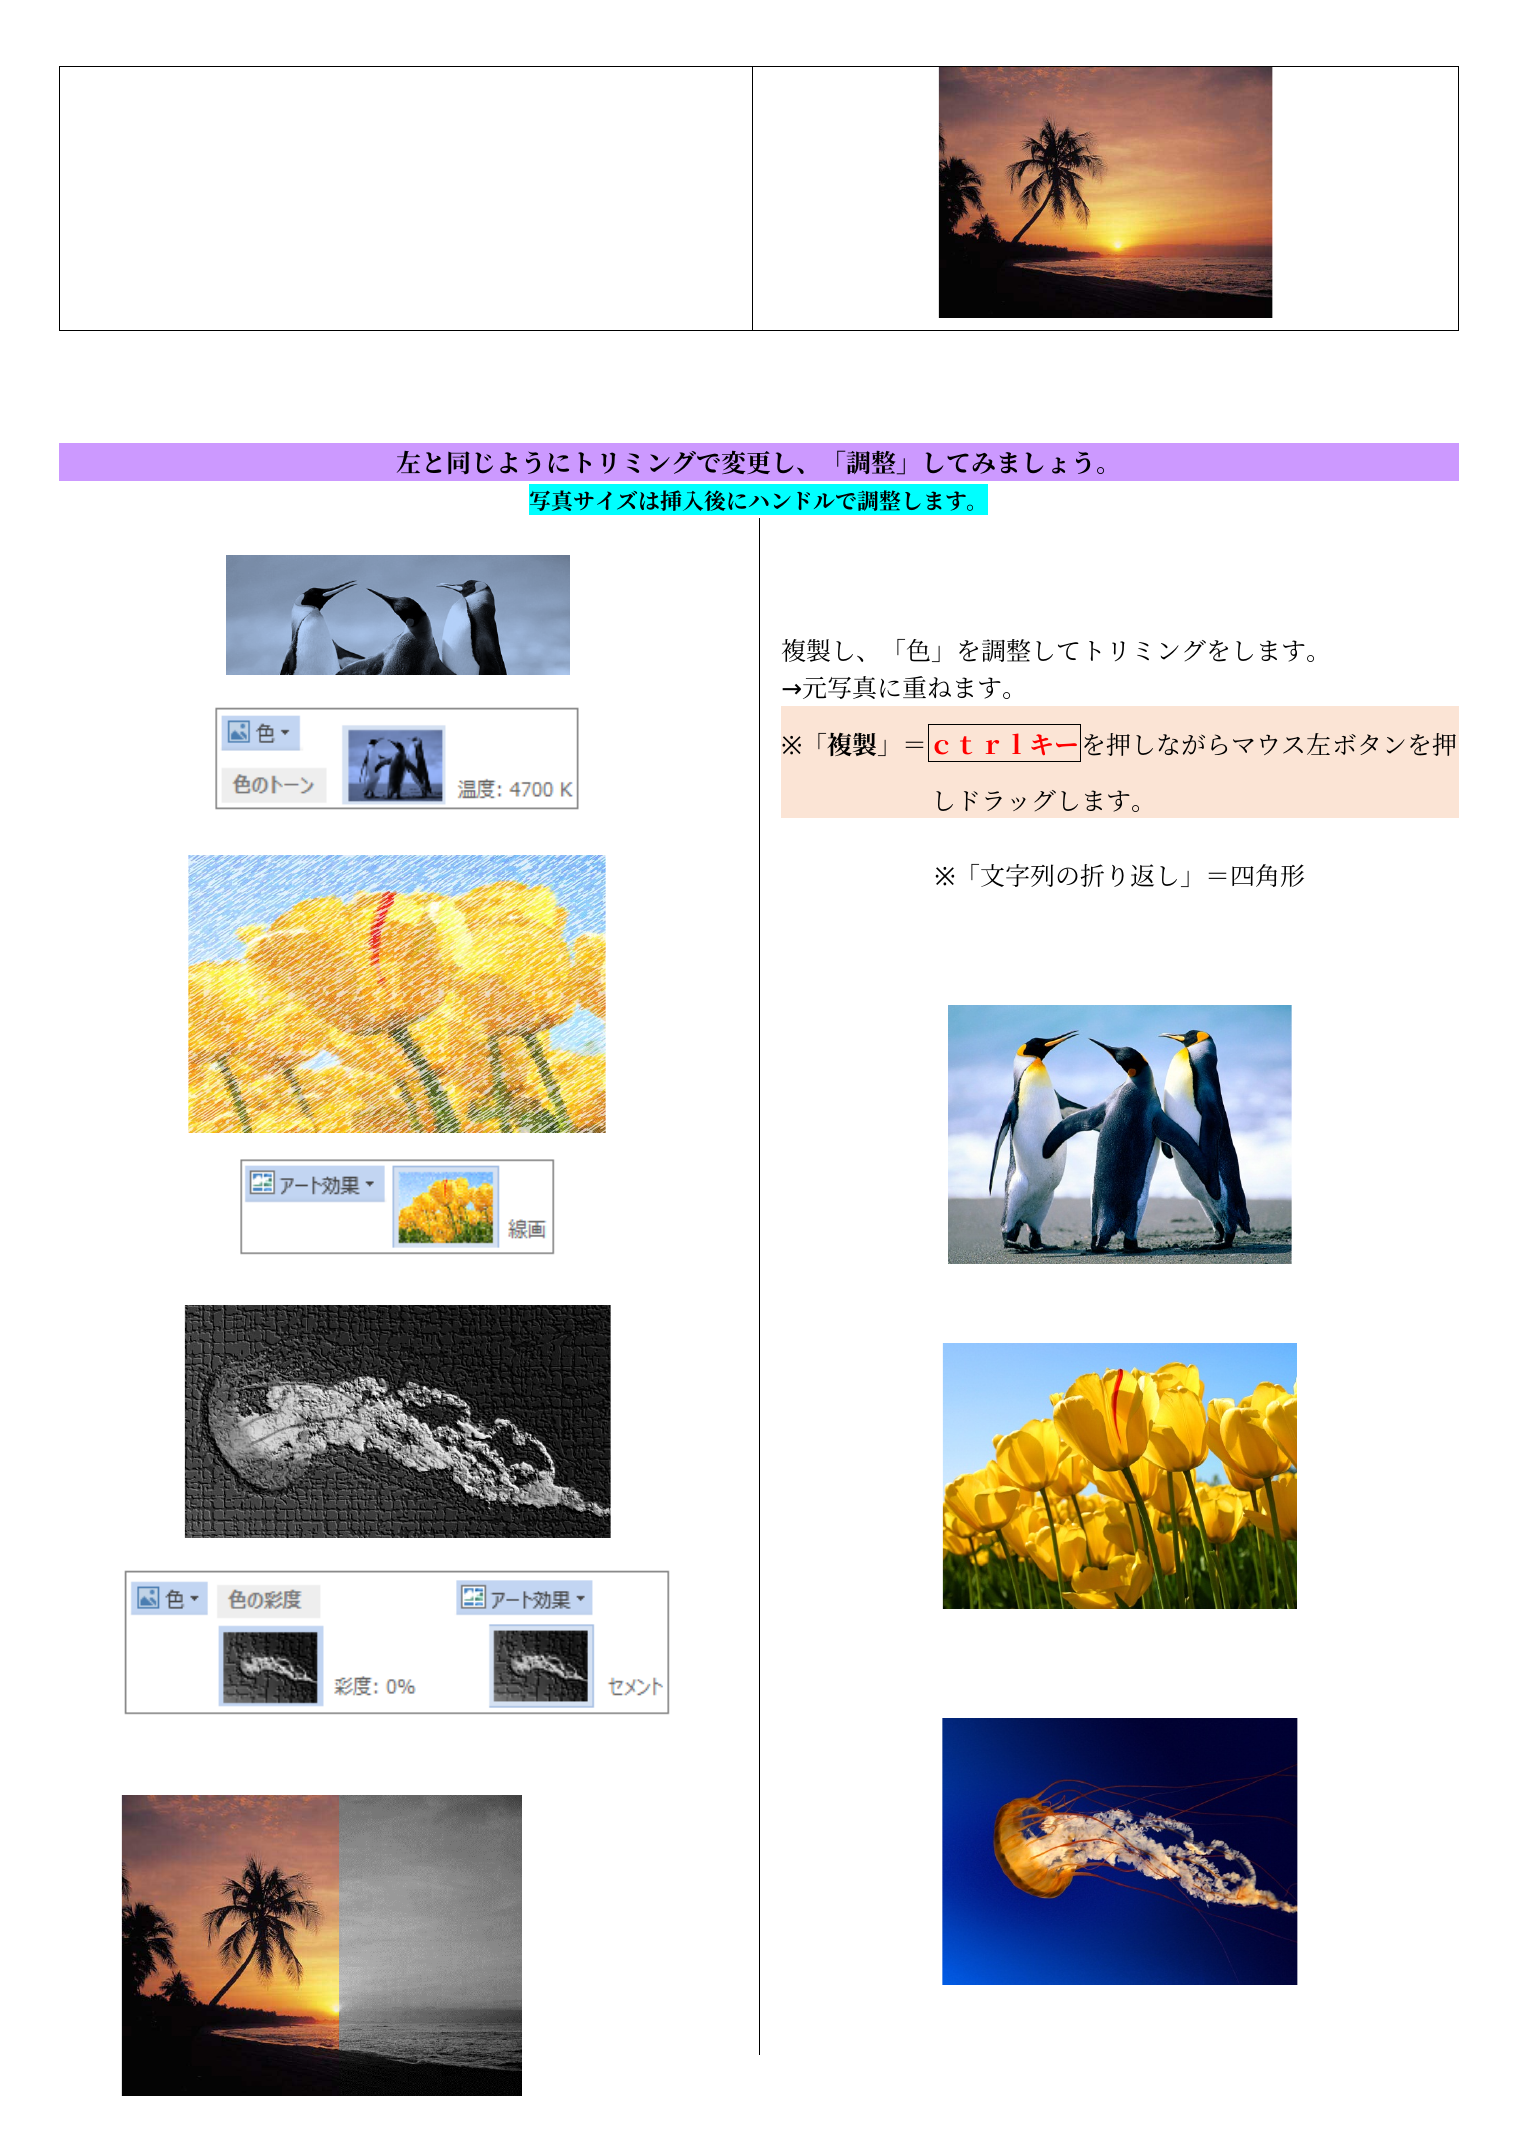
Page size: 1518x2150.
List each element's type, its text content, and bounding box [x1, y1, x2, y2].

picture [211, 705, 585, 811]
text ※「複製」＝ｃｔｒｌキーを押しながらマウス左ボタンを押しドラッグします。 [781, 706, 1459, 818]
picture [122, 1568, 674, 1719]
text 複製し、「色」を調整してトリミングをします。 [781, 631, 1459, 668]
text 写真サイズは挿入後にハンドルで調整します。 [59, 481, 1459, 518]
picture [938, 67, 1273, 318]
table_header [753, 67, 1458, 330]
picture [237, 1155, 559, 1259]
text →元写真に重ねます。 [781, 668, 1459, 706]
picture [942, 1718, 1298, 1985]
picture [948, 1005, 1292, 1264]
picture [188, 855, 606, 1133]
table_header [60, 67, 752, 330]
picture [942, 1343, 1297, 1609]
text ※「文字列の折り返し」＝四角形 [781, 856, 1459, 893]
picture [121, 1795, 522, 2096]
picture [184, 1305, 611, 1538]
text 左と同じようにトリミングで変更し、「調整」してみましょう。 [59, 443, 1459, 481]
